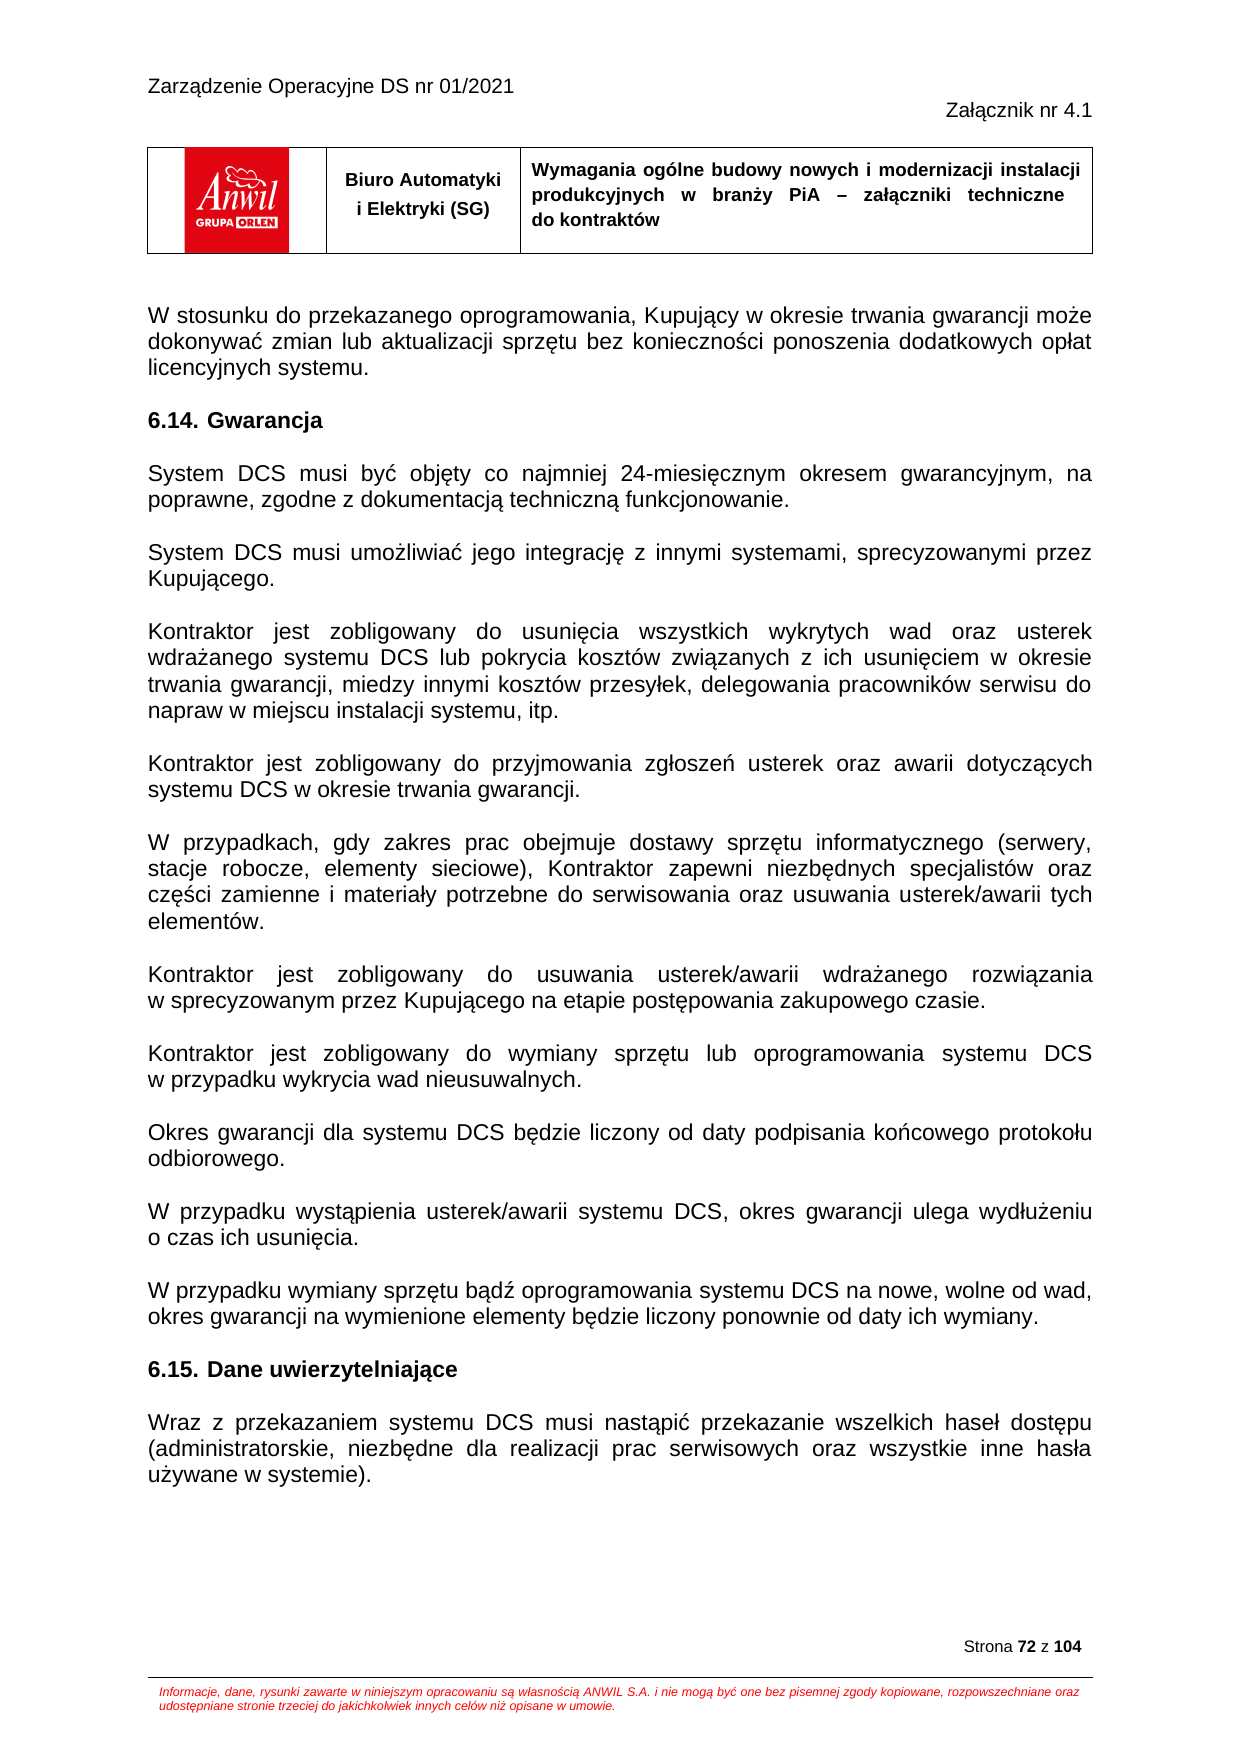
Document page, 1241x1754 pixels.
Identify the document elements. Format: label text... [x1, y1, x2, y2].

subtitle Gwarancja [148, 407, 1092, 433]
text W przypadku wystąpienia usterek/awarii systemu DCS, okres gwarancji ulega wydłużeniu o czas ich usunięcia. [148, 1198, 1092, 1250]
text Kontraktor jest zobligowany do usuwania usterek/awarii wdrażanego rozwiązania w sprecyzowanym przez Kupującego na etapie postępowania zakupowego czasie. [148, 961, 1092, 1013]
text System DCS musi umożliwiać jego integrację z innymi systemami, sprecyzowanymi przez Kupującego. [148, 539, 1092, 592]
subtitle Dane uwierzytelniające [148, 1356, 1092, 1382]
text Kontraktor jest zobligowany do przyjmowania zgłoszeń usterek oraz awarii dotyczących systemu DCS w okresie trwania gwarancji. [148, 750, 1092, 802]
text Okres gwarancji dla systemu DCS będzie liczony od daty podpisania końcowego protokołu odbiorowego. [148, 1119, 1092, 1171]
text Kontraktor jest zobligowany do usunięcia wszystkich wykrytych wad oraz usterek wdrażanego systemu DCS lub pokrycia kosztów związanych z ich usunięciem w okresie trwania gwarancji, miedzy innymi kosztów przesyłek, delegowania pracowników serwisu do napraw w miejscu instalacji systemu, itp. [148, 618, 1092, 723]
picture [184, 147, 290, 253]
text Wraz z przekazaniem systemu DCS musi nastąpić przekazanie wszelkich haseł dostępu (administratorskie, niezbędne dla realizacji prac serwisowych oraz wszystkie inne hasła używane w systemie). [148, 1408, 1092, 1488]
text Kontraktor jest zobligowany do wymiany sprzętu lub oprogramowania systemu DCS w przypadku wykrycia wad nieusuwalnych. [148, 1039, 1092, 1092]
text W stosunku do przekazanego oprogramowania, Kupujący w okresie trwania gwarancji może dokonywać zmian lub aktualizacji sprzętu bez konieczności ponoszenia dodatkowych opłat licencyjnych systemu. [148, 302, 1092, 381]
text System DCS musi być objęty co najmniej 24-miesięcznym okresem gwarancyjnym, na poprawne, zgodne z dokumentacją techniczną funkcjonowanie. [148, 460, 1092, 512]
text W przypadku wymiany sprzętu bądź oprogramowania systemu DCS na nowe, wolne od wad, okres gwarancji na wymienione elementy będzie liczony ponownie od daty ich wymiany. [148, 1277, 1092, 1329]
text W przypadkach, gdy zakres prac obejmuje dostawy sprzętu informatycznego (serwery, stacje robocze, elementy sieciowe), Kontraktor zapewni niezbędnych specjalistów oraz części zamienne i materiały potrzebne do serwisowania oraz usuwania usterek/awarii tych elementów. [148, 829, 1092, 934]
